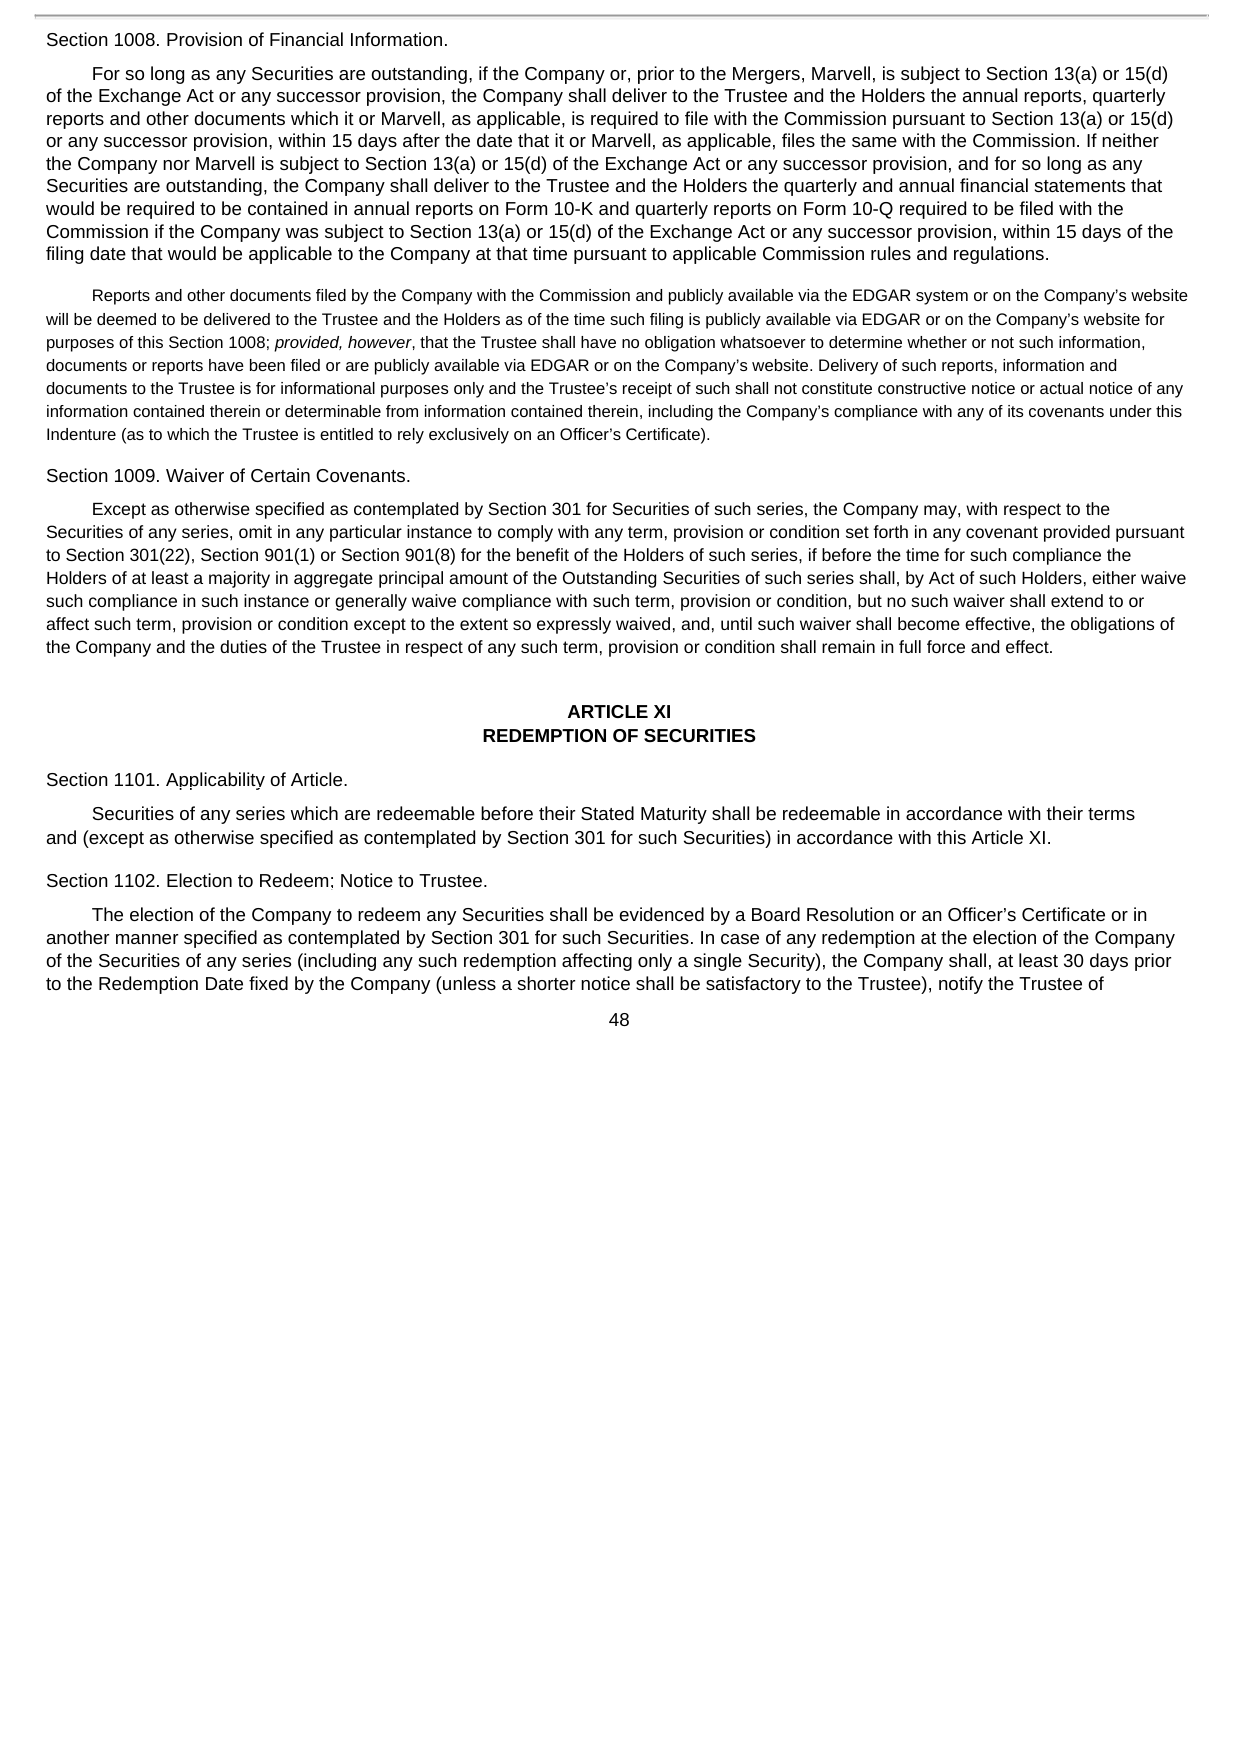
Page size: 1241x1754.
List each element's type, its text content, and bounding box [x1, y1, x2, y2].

text Section 1008. Provision of Financial Information. [46, 28, 1192, 50]
text Section 1102. Election to Redeem; Notice to Trustee. [46, 870, 1192, 891]
text Section 1009. Waiver of Certain Covenants. [46, 465, 1192, 487]
text 48 [46, 1009, 1192, 1030]
text Except as otherwise specified as contemplated by Section 301 for Securities of such series, the Company may, with respect to the Securities of any series, omit in any particular instance to comply with any term, provision or condition set forth in any covenant provided pursuant to Section 301(22), Section 901(1) or Section 901(8) for the benefit of the Holders of such series, if before the time for such compliance the Holders of at least a majority in aggregate principal amount of the Outstanding Securities of such series shall, by Act of such Holders, either waive such compliance in such instance or generally waive compliance with such term, provision or condition, but no such waiver shall extend to or affect such term, provision or condition except to the extent so expressly waived, and, until such waiver shall become effective, the obligations of the Company and the duties of the Trustee in respect of any such term, provision or condition shall remain in full force and effect. [46, 499, 1192, 658]
text Reports and other documents filed by the Company with the Commission and publicly available via the EDGAR system or on the Company’s website will be deemed to be delivered to the Trustee and the Holders as of the time such filing is publicly available via EDGAR or on the Company’s website for purposes of this Section 1008; provided, however, that the Trustee shall have no obligation whatsoever to determine whether or not such information, documents or reports have been filed or are publicly available via EDGAR or on the Company’s website. Delivery of such reports, information and documents to the Trustee is for informational purposes only and the Trustee’s receipt of such shall not constitute constructive notice or actual notice of any information contained therein or determinable from information contained therein, including the Company’s compliance with any of its covenants under this Indenture (as to which the Trustee is entitled to rely exclusively on an Officer’s Certificate). [46, 286, 1190, 444]
text The election of the Company to redeem any Securities shall be evidenced by a Board Resolution or an Officer’s Certificate or in another manner specified as contemplated by Section 301 for such Securities. In case of any redemption at the election of the Company of the Securities of any series (including any such redemption affecting only a single Security), the Company shall, at least 30 days prior to the Redemption Date fixed by the Company (unless a shorter notice shall be satisfactory to the Trustee), notify the Trustee of [46, 903, 1176, 995]
picture [32, 14, 1209, 21]
text REDEMPTION OF SECURITIES [46, 725, 1192, 747]
text ARTICLE XI [46, 701, 1192, 722]
text Securities of any series which are redeemable before their Stated Maturity shall be redeemable in accordance with their terms and (except as otherwise specified as contemplated by Section 301 for such Securities) in accordance with this Article XI. [46, 802, 1144, 849]
text For so long as any Securities are outstanding, if the Company or, prior to the Mergers, Marvell, is subject to Section 13(a) or 15(d) of the Exchange Act or any successor provision, the Company shall deliver to the Trustee and the Holders the annual reports, quarterly reports and other documents which it or Marvell, as applicable, is required to file with the Commission pursuant to Section 13(a) or 15(d) or any successor provision, within 15 days after the date that it or Marvell, as applicable, files the same with the Commission. If neither the Company nor Marvell is subject to Section 13(a) or 15(d) of the Exchange Act or any successor provision, and for so long as any Securities are outstanding, the Company shall deliver to the Trustee and the Holders the quarterly and annual financial statements that would be required to be contained in annual reports on Form 10-K and quarterly reports on Form 10-Q required to be filed with the Commission if the Company was subject to Section 13(a) or 15(d) of the Exchange Act or any successor provision, within 15 days of the filing date that would be applicable to the Company at that time pursuant to applicable Commission rules and regulations. [46, 62, 1186, 265]
text Section 1101. Applicability of Article. [46, 769, 1192, 790]
